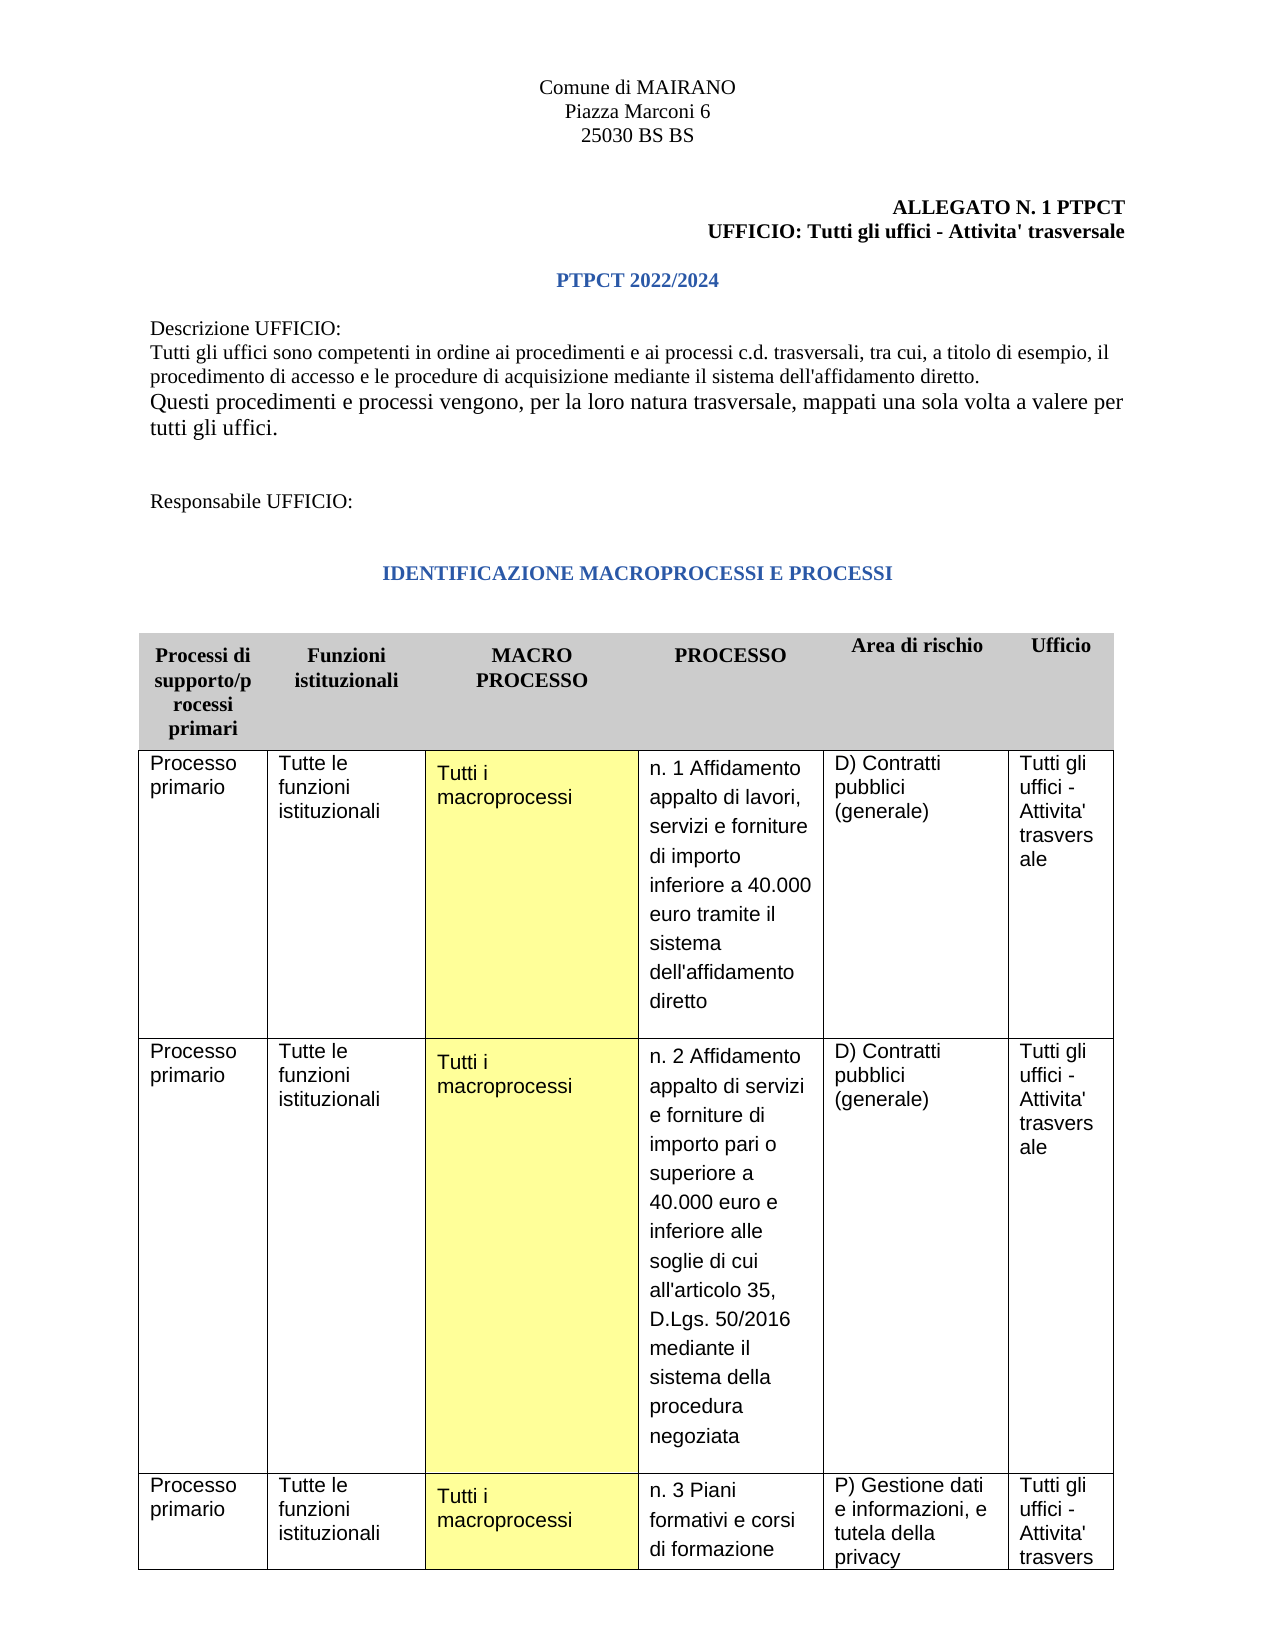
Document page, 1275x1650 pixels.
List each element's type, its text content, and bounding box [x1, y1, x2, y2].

text Questi procedimenti e processi vengono, per la loro natura trasversale, mappati una sola volta a valere per tutti gli uffici. [150, 388, 1125, 441]
table_cell D) Contratti pubblici (generale) [824, 751, 1008, 1038]
table_cell Tutti i macroprocessi [426, 751, 638, 1038]
text Descrizione UFFICIO: [150, 316, 1125, 340]
table_header Area di rischio [823, 633, 1008, 750]
text Comune di MAIRANO [150, 75, 1125, 99]
table_cell D) Contratti pubblici (generale) [824, 1039, 1008, 1472]
text Responsabile UFFICIO: [150, 489, 1125, 513]
text Tutti gli uffici sono competenti in ordine ai procedimenti e ai processi c.d. trasversali, tra cui, a titolo di esempio, il procedimento di accesso e le procedure di acquisizione mediante il sistema dell'affidamento diretto. [150, 340, 1125, 388]
text 25030 BS BS [150, 123, 1125, 147]
table_cell Tutti gli uffici - Attivita' trasversale [1009, 1039, 1113, 1472]
text ALLEGATO N. 1 PTPCT [150, 195, 1125, 219]
table_header Ufficio [1008, 633, 1114, 750]
table_cell Tutte le funzioni istituzionali [268, 751, 425, 1038]
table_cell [1009, 1474, 1113, 1569]
table_cell Tutti i macroprocessi [426, 1039, 638, 1472]
table_cell n. 2 Affidamento appalto di servizi e forniture di importo pari o superiore a 40.000 euro e inferiore alle soglie di cui all'articolo 35, D.Lgs. 50/2016 mediante il sistema della procedura negoziata [639, 1039, 823, 1472]
table_header PROCESSO [638, 633, 823, 750]
text Piazza Marconi 6 [150, 99, 1125, 123]
table_cell n. 1 Affidamento appalto di lavori, servizi e forniture di importo inferiore a 40.000 euro tramite il sistema dell'affidamento diretto [639, 751, 823, 1038]
table_cell Processo primario [139, 751, 267, 1038]
table_cell Processo primario [139, 1039, 267, 1472]
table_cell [824, 1474, 1008, 1569]
text IDENTIFICAZIONE MACROPROCESSI E PROCESSI [150, 561, 1125, 585]
table_cell Tutte le funzioni istituzionali [268, 1039, 425, 1472]
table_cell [426, 1474, 638, 1569]
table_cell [268, 1474, 425, 1569]
table_header Funzioni istituzionali [267, 633, 426, 750]
text UFFICIO: Tutti gli uffici - Attivita' trasversale [150, 219, 1125, 243]
table_header Processi di supporto/processi primari [139, 633, 267, 750]
table_cell Tutti gli uffici - Attivita' trasversale [1009, 751, 1113, 1038]
table_cell Processo primario [139, 1474, 267, 1569]
text PTPCT 2022/2024 [150, 267, 1125, 292]
table_header MACRO PROCESSO [426, 633, 638, 750]
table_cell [639, 1474, 823, 1569]
